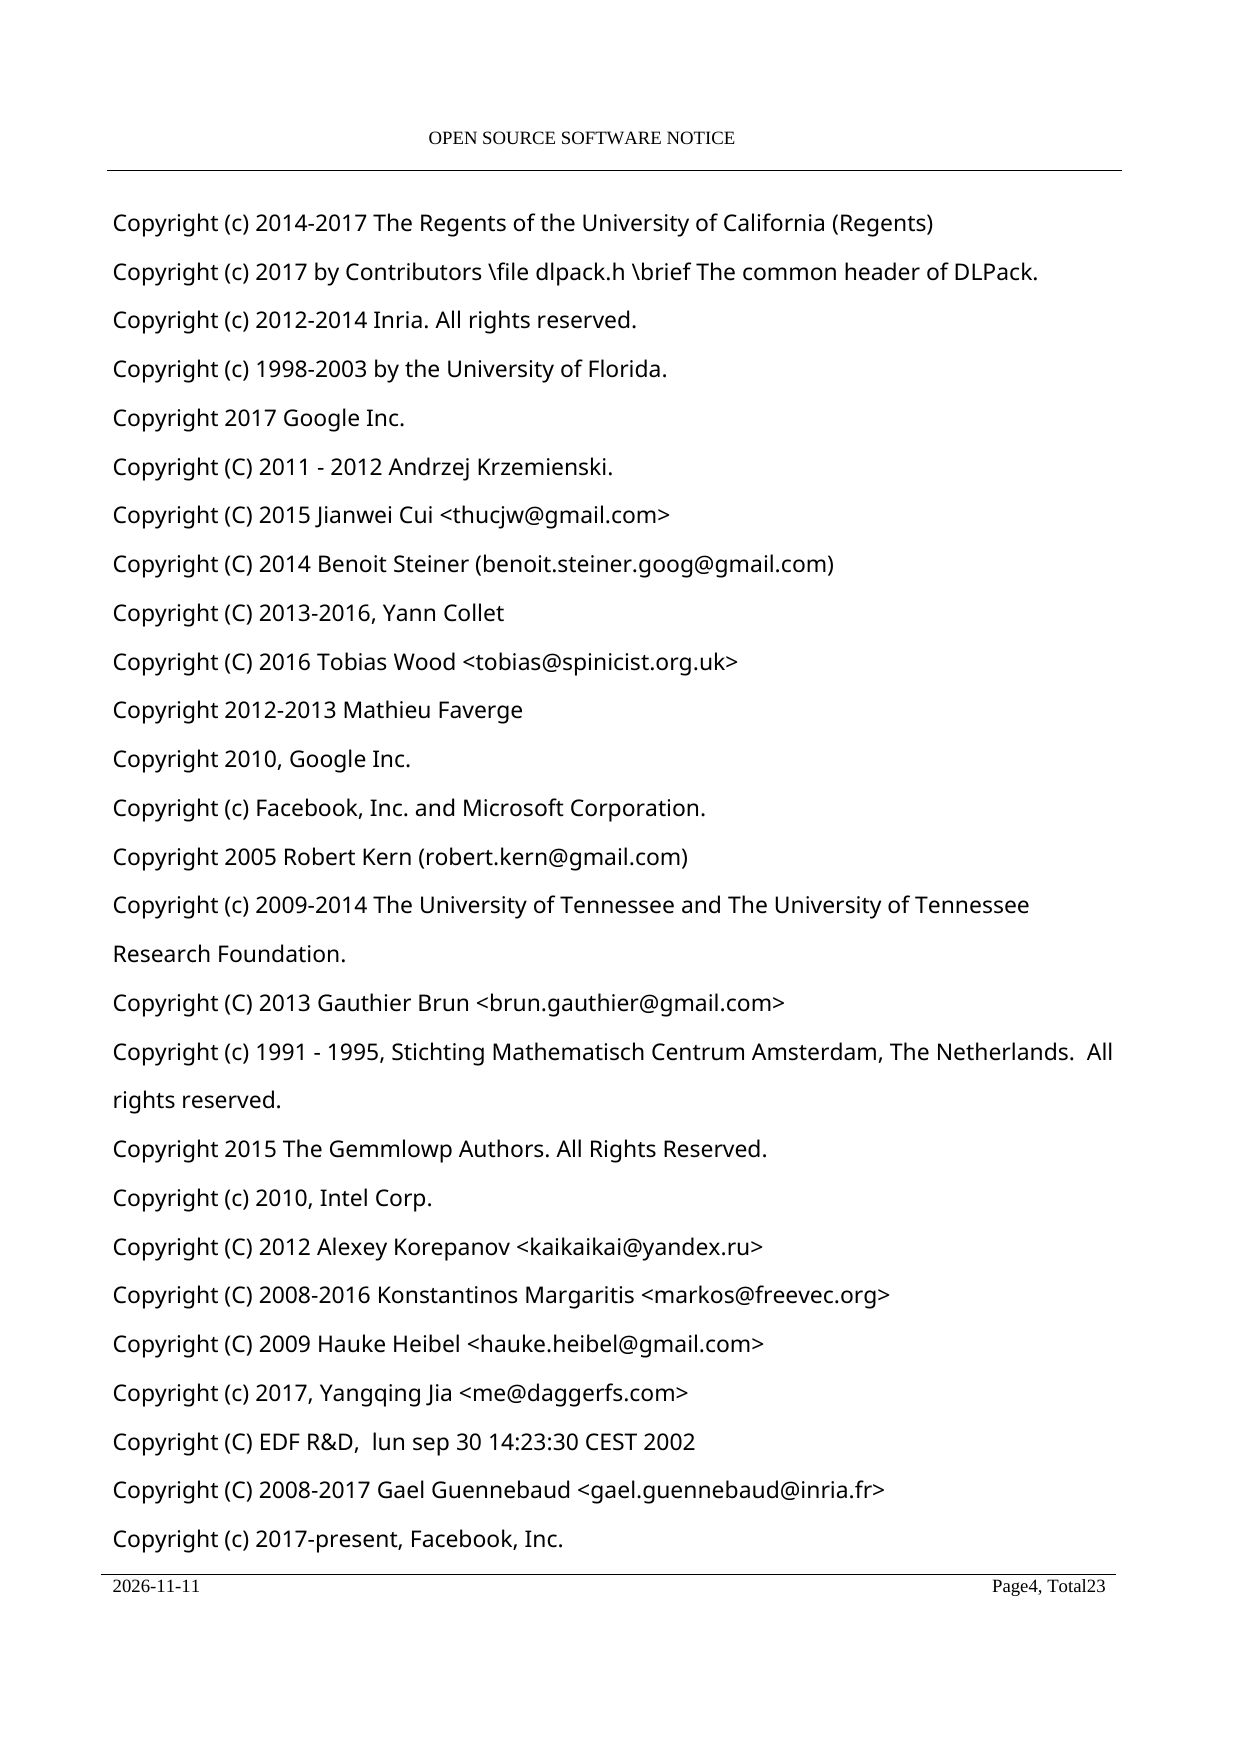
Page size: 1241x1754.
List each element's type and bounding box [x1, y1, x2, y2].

text [112, 206, 1128, 1555]
